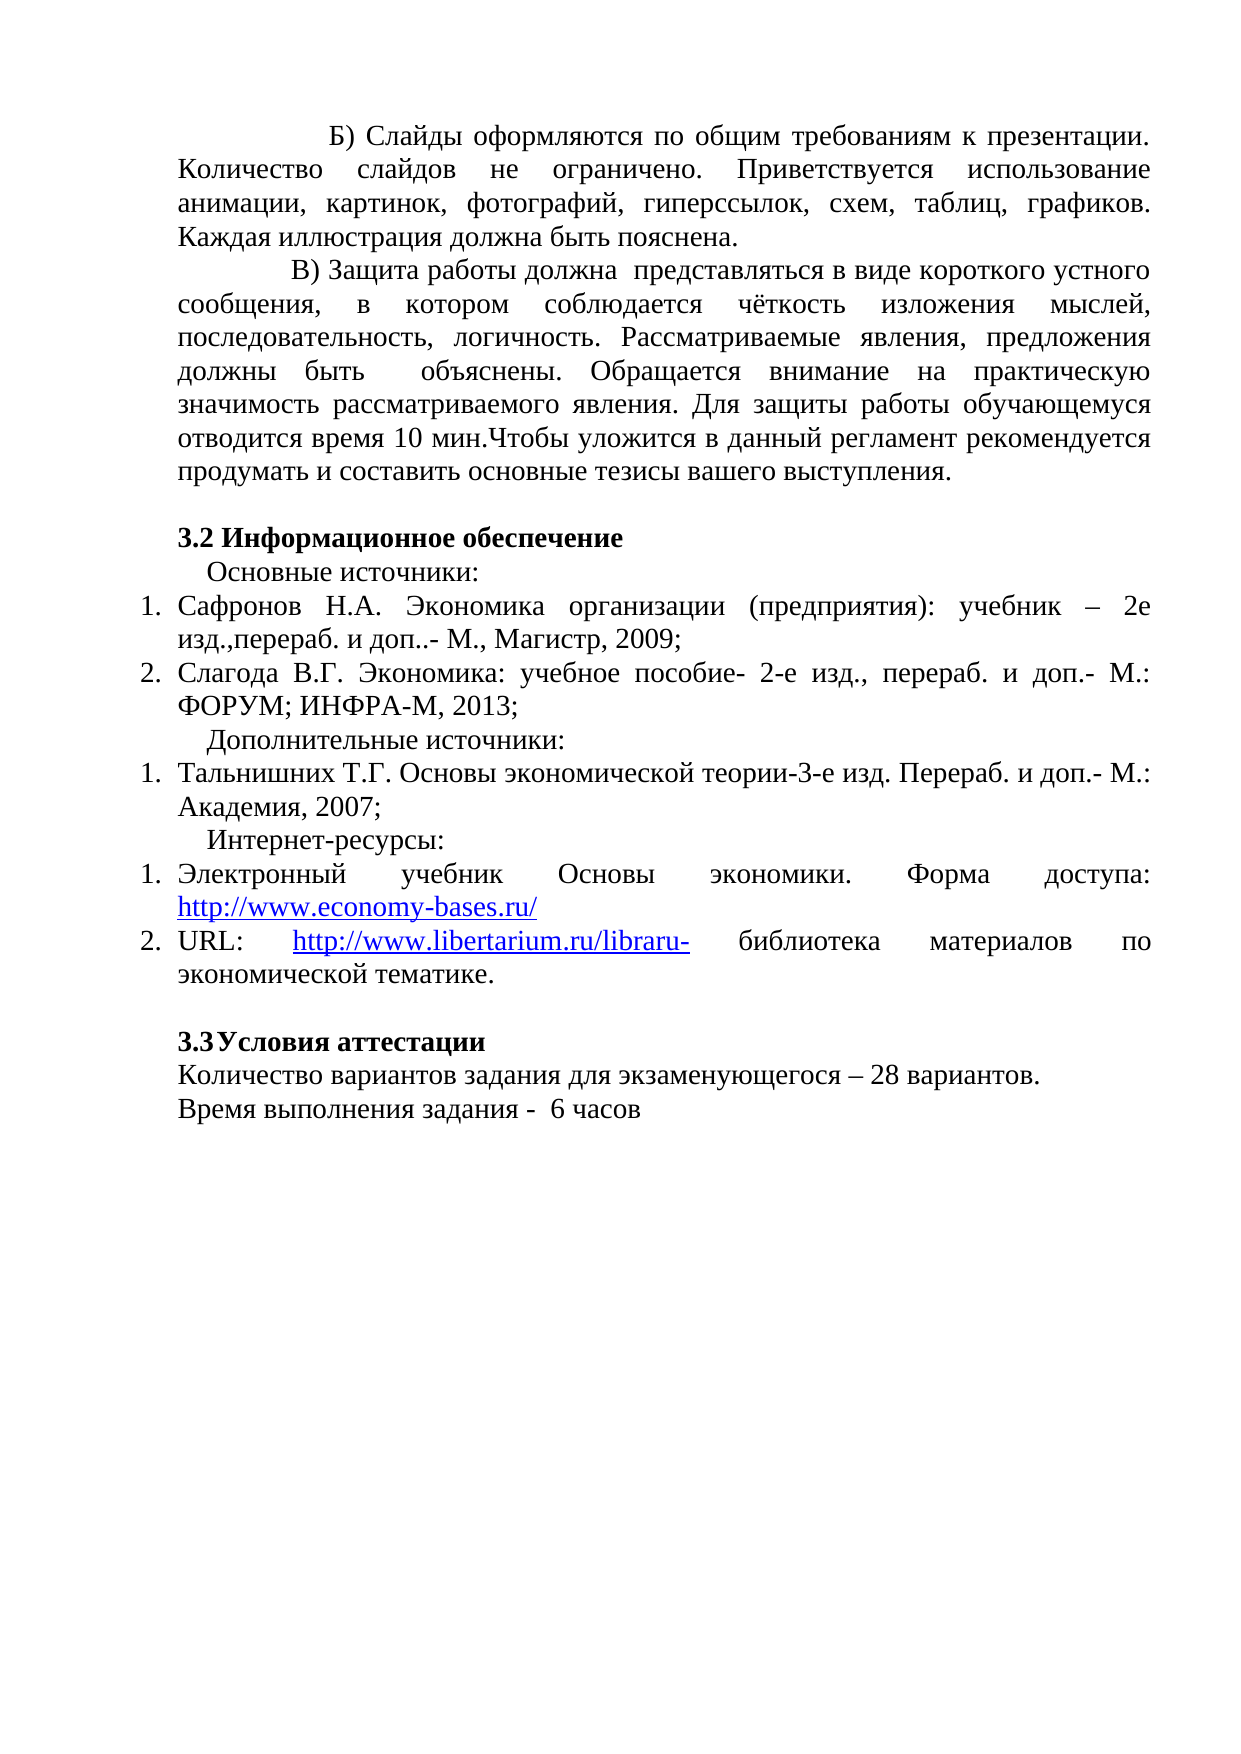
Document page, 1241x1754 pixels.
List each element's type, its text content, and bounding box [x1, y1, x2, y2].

text Интернет-ресурсы: [177, 822, 1152, 856]
list Тальнишних Т.Г. Основы экономической теории-3-е изд. Перераб. и доп.- М.: Академия, 2007; [140, 755, 1152, 822]
list Время выполнения задания - 6 часов [177, 1091, 1152, 1124]
list Условия аттестации [177, 1024, 1152, 1057]
text Б) Слайды оформляются по общим требованиям к презентации. Количество слайдов не ограничено. Приветствуется использование анимации, картинок, фотографий, гиперссылок, схем, таблиц, графиков. Каждая иллюстрация должна быть пояснена. [177, 118, 1152, 252]
list Электронный учебник Основы экономики. Форма доступа: http://www.economy-bases.ru/ [140, 856, 1152, 923]
list Количество вариантов задания для экзаменующегося – 28 вариантов. [177, 1057, 1152, 1091]
list URL: http://www.libertarium.ru/libraru- библиотека материалов по экономической тематике. [140, 923, 1152, 990]
text Основные источники: [177, 554, 1152, 588]
text Дополнительные источники: [177, 722, 1152, 755]
text 3.2 Информационное обеспечение [177, 521, 1152, 554]
list Сафронов Н.А. Экономика организации (предприятия): учебник – 2е изд.,перераб. и доп..- М., Магистр, 2009; [140, 588, 1152, 655]
text В) Защита работы должна представляться в виде короткого устного сообщения, в котором соблюдается чёткость изложения мыслей, последовательность, логичность. Рассматриваемые явления, предложения должны быть объяснены. Обращается внимание на практическую значимость рассматриваемого явления. Для защиты работы обучающемуся отводится время 10 мин.Чтобы уложится в данный регламент рекомендуется продумать и составить основные тезисы вашего выступления. [177, 252, 1152, 487]
list Слагода В.Г. Экономика: учебное пособие- 2-е изд., перераб. и доп.- М.: ФОРУМ; ИНФРА-М, 2013; [140, 655, 1152, 722]
